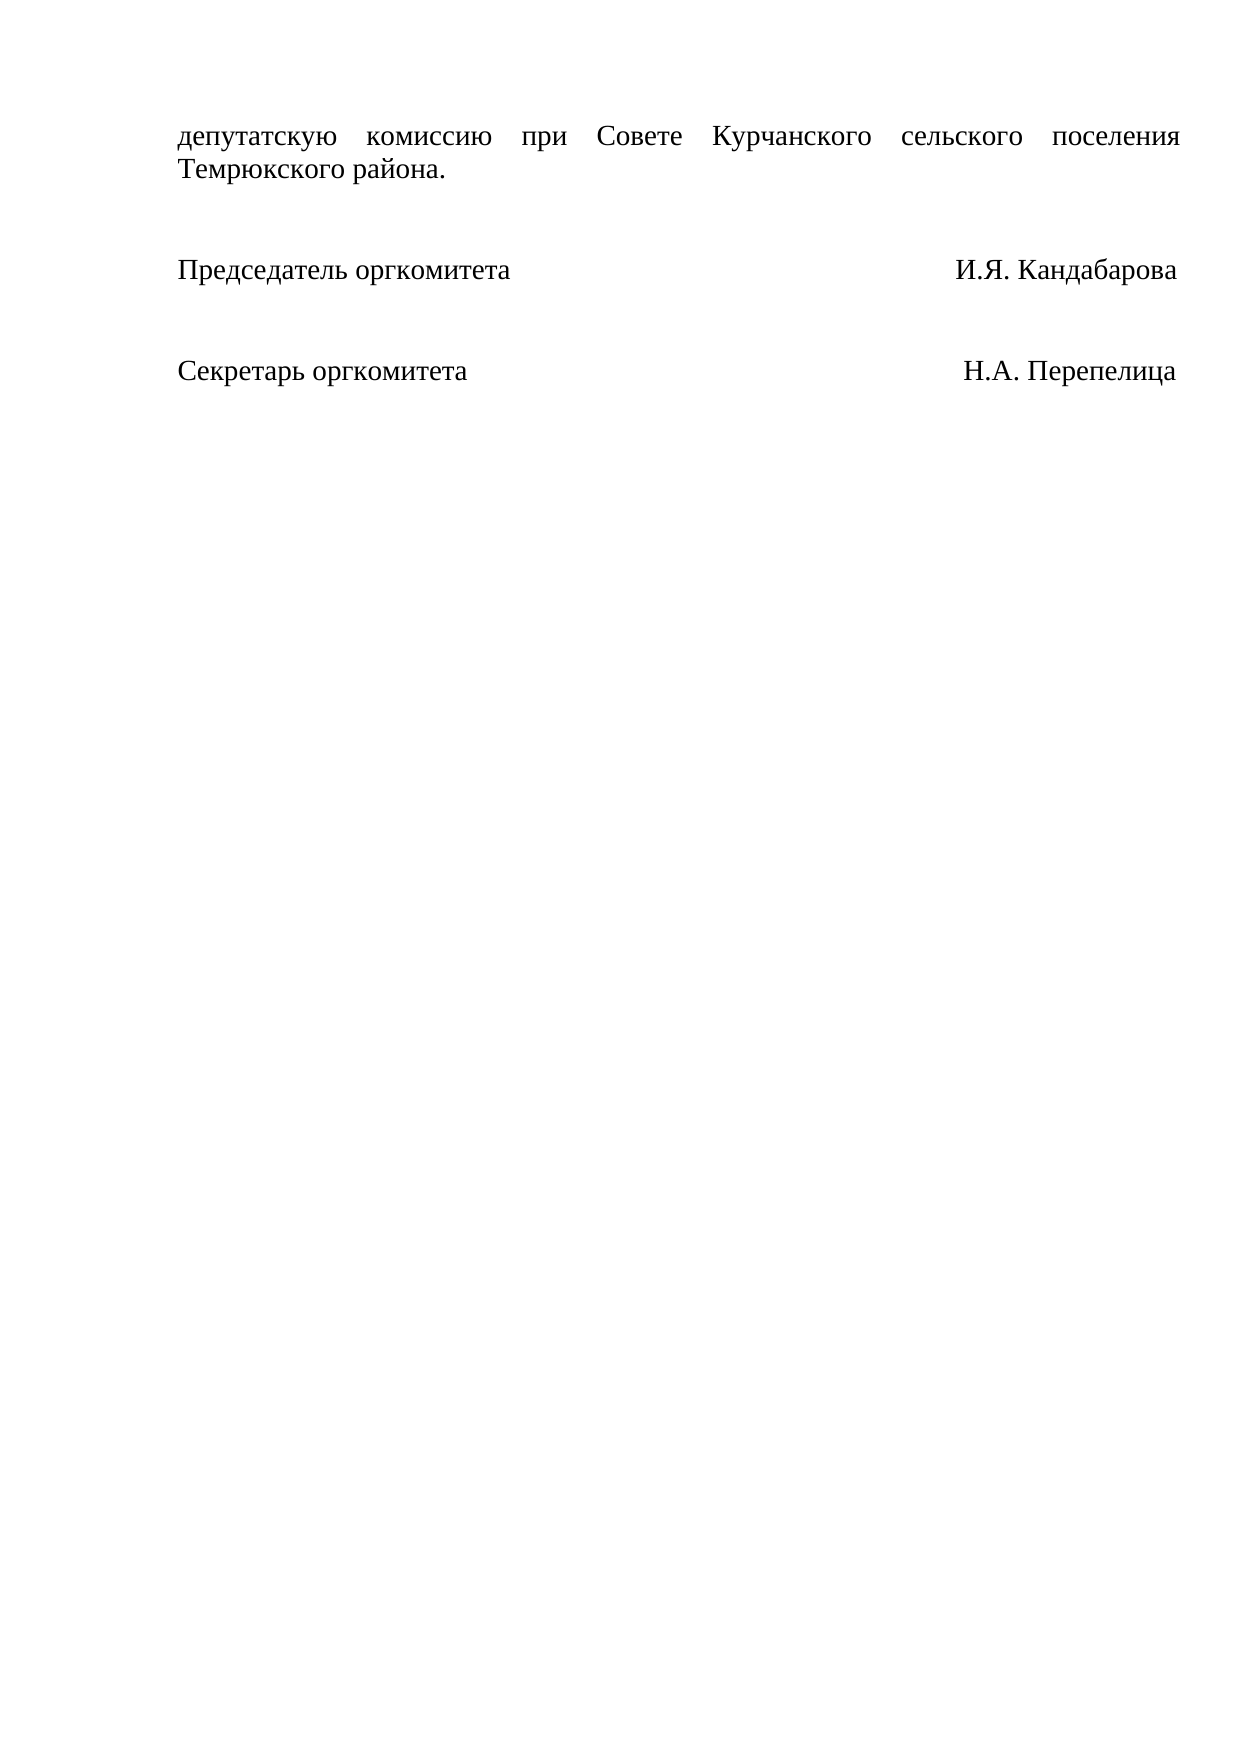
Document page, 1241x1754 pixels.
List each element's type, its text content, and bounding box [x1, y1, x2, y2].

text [177, 118, 1181, 185]
text Председатель оргкомитета И.Я. Кандабарова [177, 252, 1181, 286]
text Секретарь оргкомитета Н.А. Перепелица [177, 353, 1181, 386]
